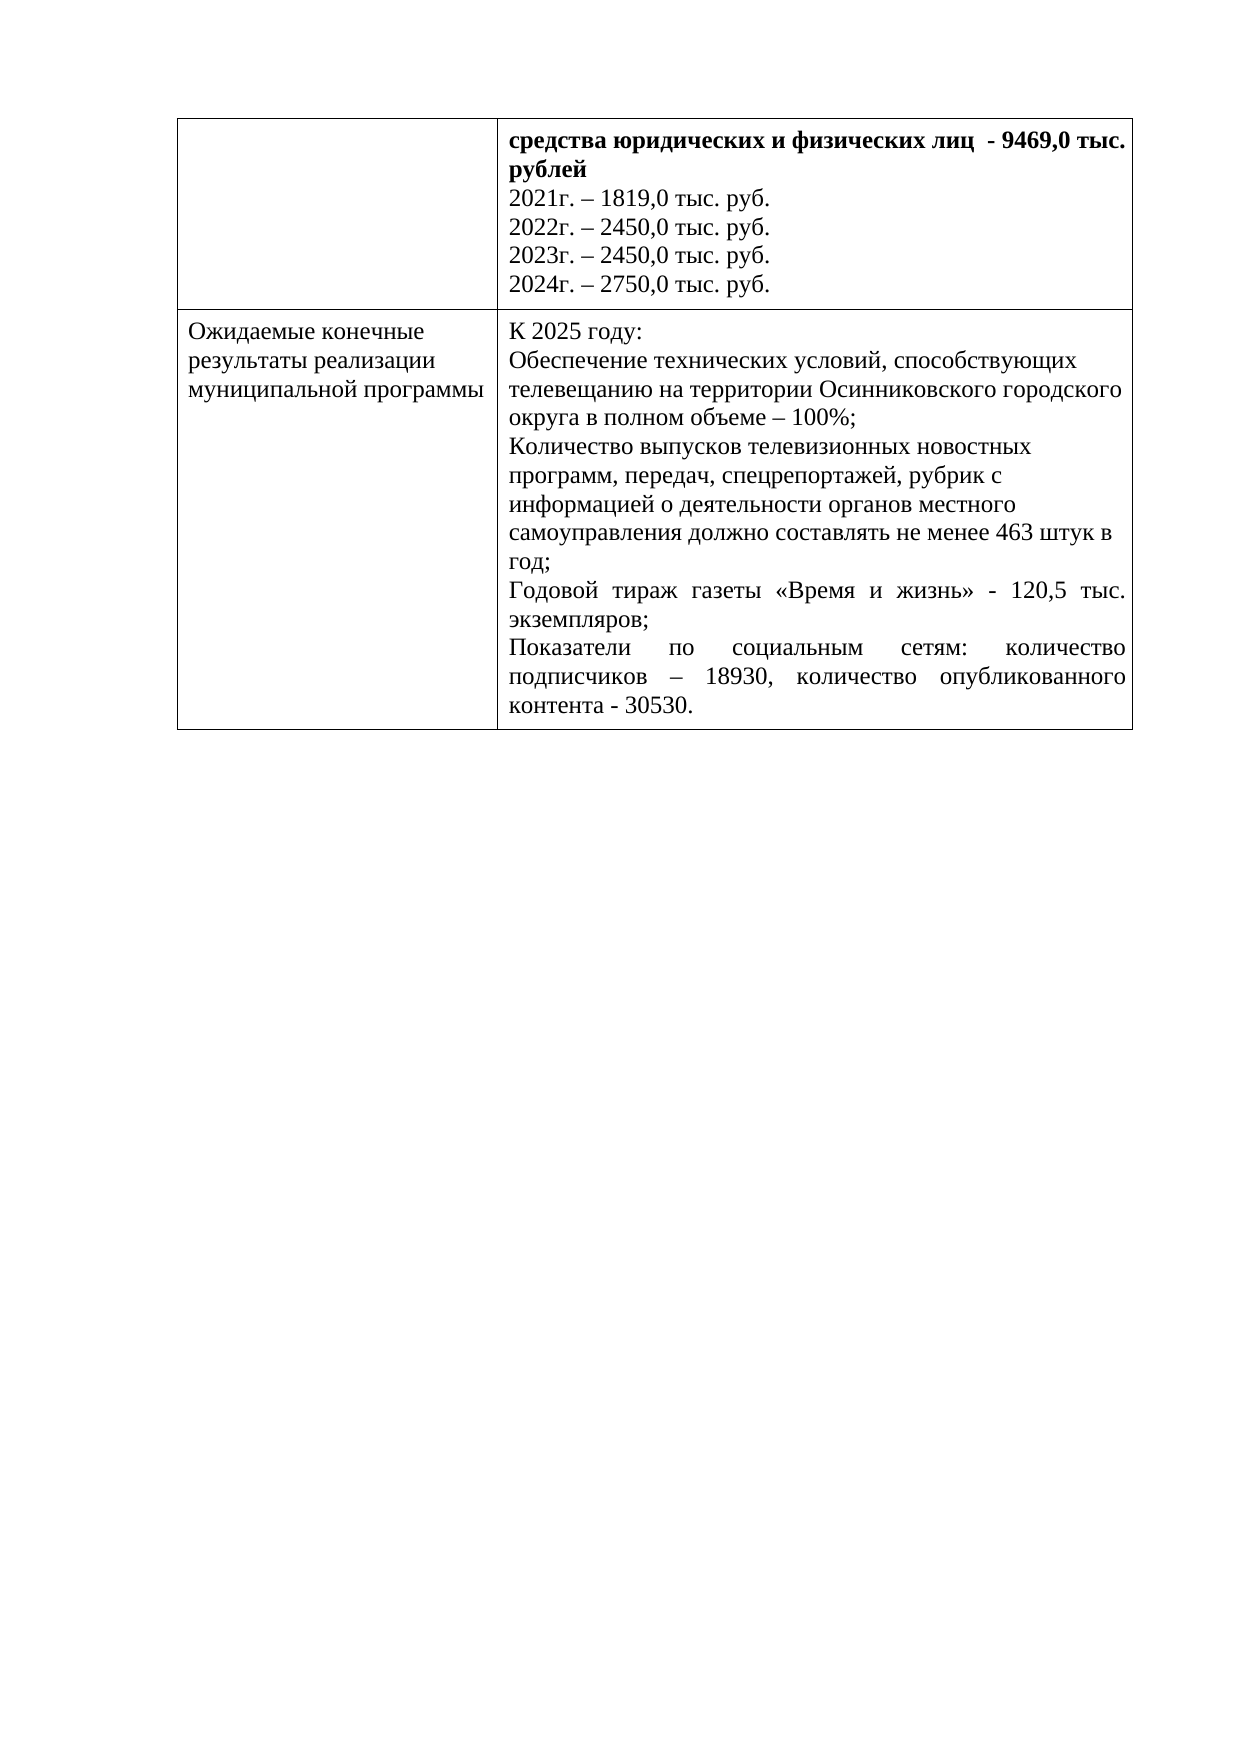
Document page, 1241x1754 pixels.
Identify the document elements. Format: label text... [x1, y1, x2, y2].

table_cell Ожидаемые конечные результаты реализации муниципальной программы [178, 310, 497, 729]
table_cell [498, 119, 1132, 309]
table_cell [178, 119, 497, 309]
table_cell К 2025 году: Обеспечение технических условий, способствующих телевещанию на территории Осинниковского городского округа в полном объеме – 100%; Количество выпусков телевизионных новостных программ, передач, спецрепортажей, рубрик с информацией о деятельности органов местного самоуправления должно составлять не менее 463 штук в год; Годовой тираж газеты «Время и жизнь» - 120,5 тыс. экземпляров; Показатели по социальным сетям: количество подписчиков – 18930, количество опубликованного контента - 30530. [498, 310, 1132, 729]
